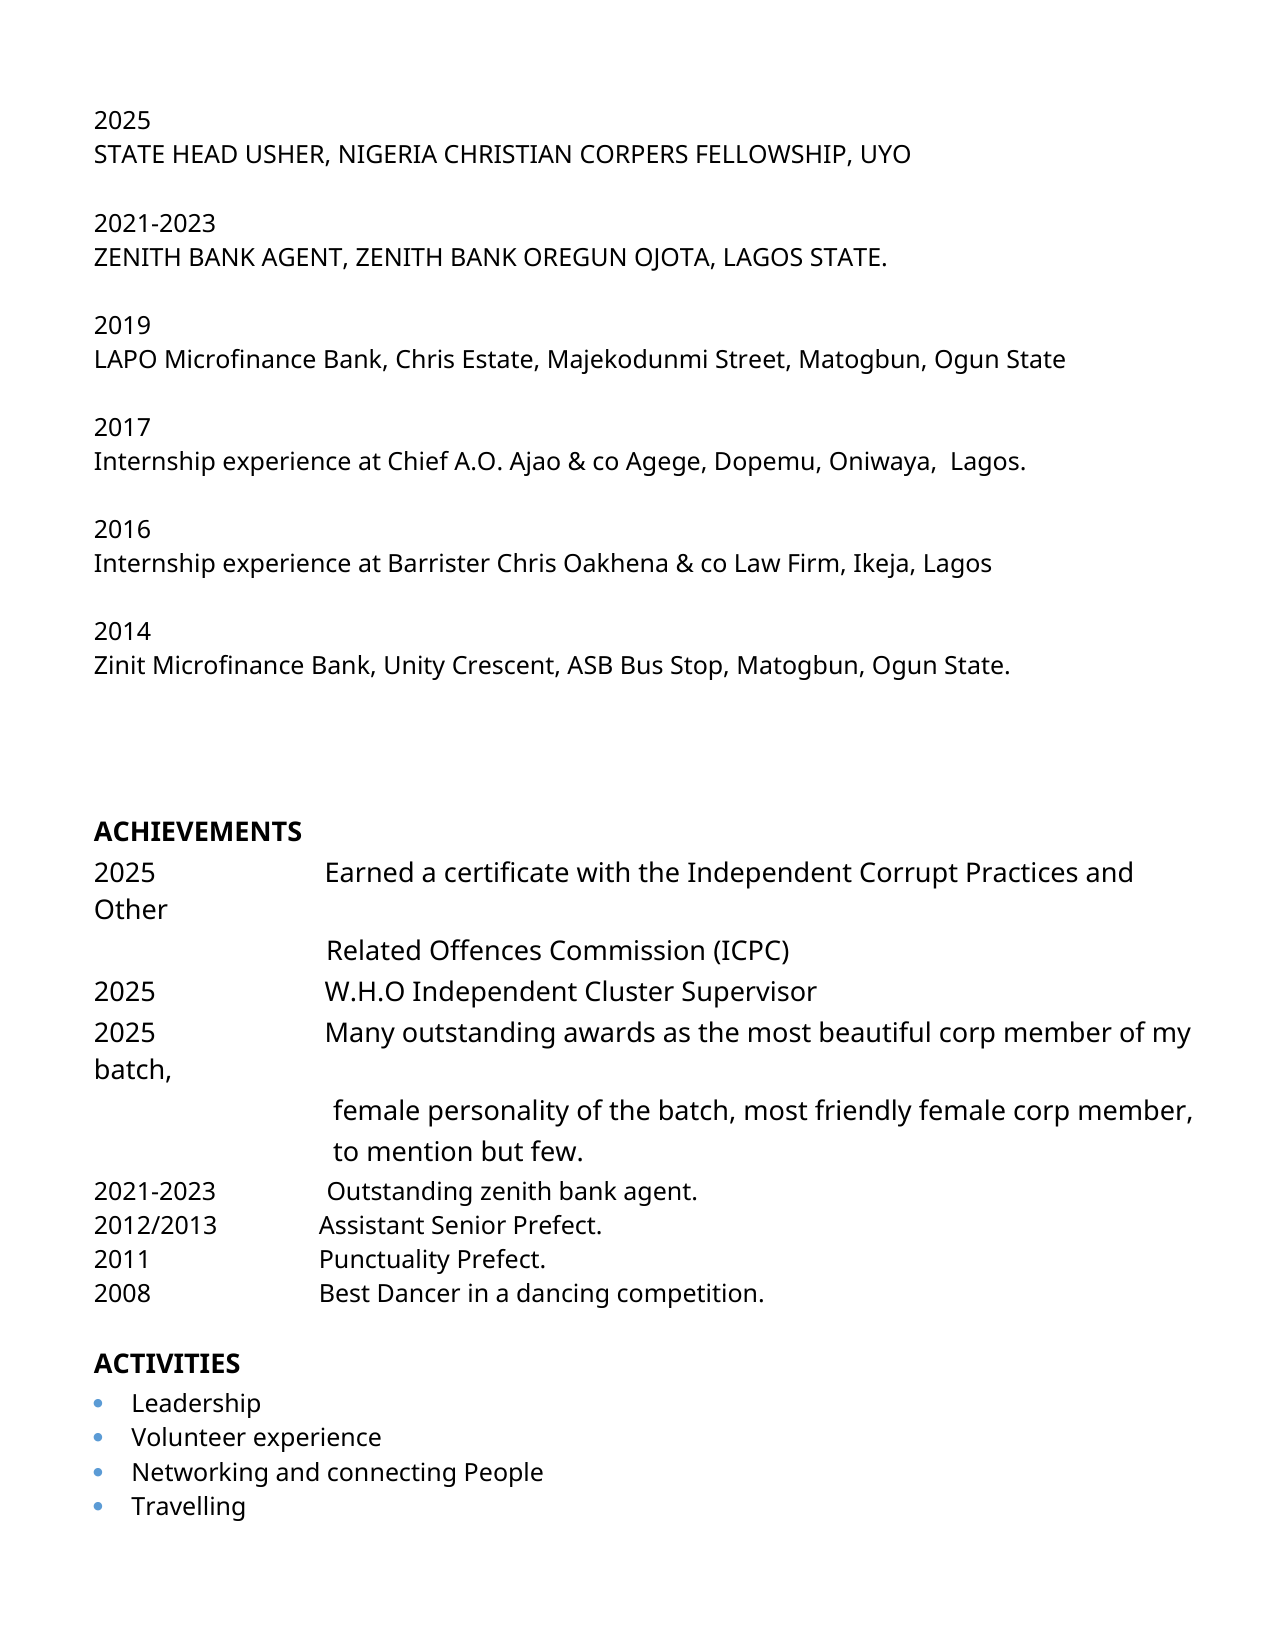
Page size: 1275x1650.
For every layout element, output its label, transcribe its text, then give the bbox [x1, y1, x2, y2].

list Networking and connecting People [94, 1454, 1209, 1488]
subtitle 2025 W.H.O Independent Cluster Supervisor [94, 972, 1209, 1009]
subtitle State Head Usher, Nigeria Christian corpers fellowship, uyo [94, 137, 1209, 171]
list Volunteer experience [94, 1420, 1209, 1454]
subtitle Zinit Microfinance Bank, Unity Crescent, ASB Bus Stop, Matogbun, Ogun State. [94, 648, 1209, 682]
subtitle 2017 [94, 409, 1209, 444]
subtitle Internship experience at Barrister Chris Oakhena & co Law Firm, Ikeja, Lagos [94, 546, 1209, 580]
subtitle 2014 [94, 614, 1209, 648]
subtitle ACHIEVEMENTS [94, 812, 1209, 849]
subtitle Internship experience at Chief A.O. Ajao & co Agege, Dopemu, Oniwaya, Lagos. [94, 444, 1209, 478]
subtitle ZENITH BANK AGENT, ZENITH BANK OREGUN OJOTA, LAGOS STATE. [94, 239, 1209, 273]
subtitle ACTIVITIES [94, 1345, 1209, 1382]
list 2012/2013 Assistant Senior Prefect. [94, 1207, 1209, 1241]
subtitle LAPO Microfinance Bank, Chris Estate, Majekodunmi Street, Matogbun, Ogun State [94, 341, 1209, 376]
subtitle 2008 Best Dancer in a dancing competition. [94, 1276, 1209, 1309]
subtitle 2016 [94, 512, 1209, 546]
list Leadership [94, 1386, 1209, 1420]
subtitle 2019 [94, 307, 1209, 341]
list 2011 Punctuality Prefect. [94, 1241, 1209, 1276]
list Travelling [94, 1488, 1209, 1522]
subtitle Related Offences Commission (ICPC) [94, 931, 1209, 968]
list 2021-2023 Outstanding zenith bank agent. [94, 1173, 1209, 1207]
subtitle 2025 [94, 103, 1209, 137]
subtitle 2021-2023 [94, 205, 1209, 239]
subtitle to mention but few. [94, 1132, 1209, 1169]
subtitle female personality of the batch, most friendly female corp member, [94, 1091, 1209, 1128]
subtitle 2025 Earned a certificate with the Independent Corrupt Practices and Other [94, 853, 1209, 927]
subtitle 2025 Many outstanding awards as the most beautiful corp member of my batch, [94, 1013, 1209, 1087]
